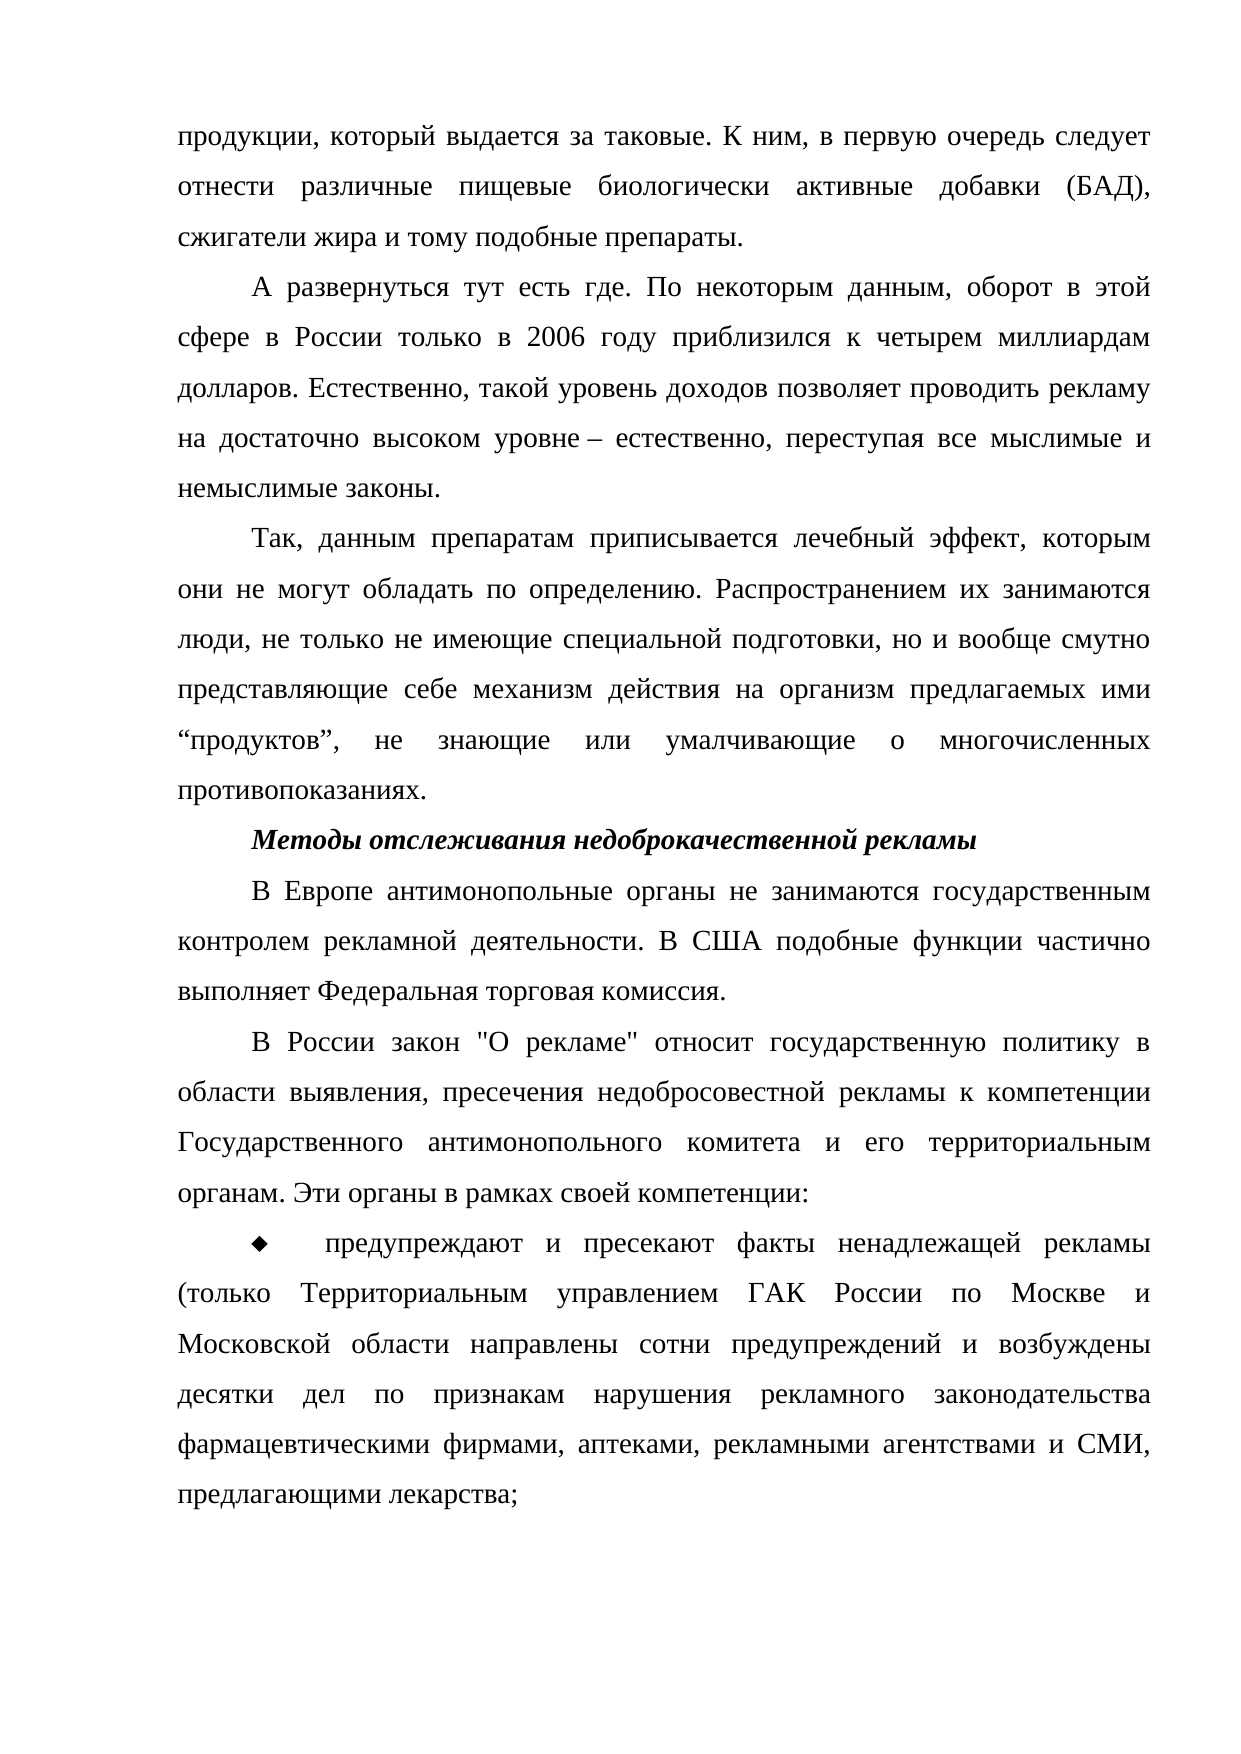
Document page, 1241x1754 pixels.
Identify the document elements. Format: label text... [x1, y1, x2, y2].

text А развернуться тут есть где. По некоторым данным, оборот в этой сфере в России только в 2006 году приблизился к четырем миллиардам долларов. Естественно, такой уровень доходов позволяет проводить рекламу на достаточно высоком уровне – естественно, переступая все мыслимые и немыслимые законы. [177, 269, 1152, 504]
subtitle Методы отслеживания недоброкачественной рекламы [177, 822, 1152, 856]
text В Европе антимонопольные органы не занимаются государственным контролем рекламной деятельности. В США подобные функции частично выполняет Федеральная торговая комиссия. [177, 873, 1152, 1007]
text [177, 118, 1152, 252]
text Так, данным препаратам приписывается лечебный эффект, которым они не могут обладать по определению. Распространением их занимаются люди, не только не имеющие специальной подготовки, но и вообще смутно представляющие себе механизм действия на организм предлагаемых ими “продуктов”, не знающие или умалчивающие о многочисленных противопоказаниях. [177, 521, 1152, 806]
list предупреждают и пресекают факты ненадлежащей рекламы (только Территориальным управлением ГАК России по Москве и Московской области направлены сотни предупреждений и возбуждены десятки дел по признакам нарушения рекламного законодательства фармацевтическими фирмами, аптеками, рекламными агентствами и СМИ, предлагающими лекарства; [177, 1225, 1152, 1510]
text В России закон "О рекламе" относит государственную политику в области выявления, пресечения недобросовестной рекламы к компетенции Государственного антимонопольного комитета и его территориальным органам. Эти органы в рамках своей компетенции: [177, 1024, 1152, 1208]
